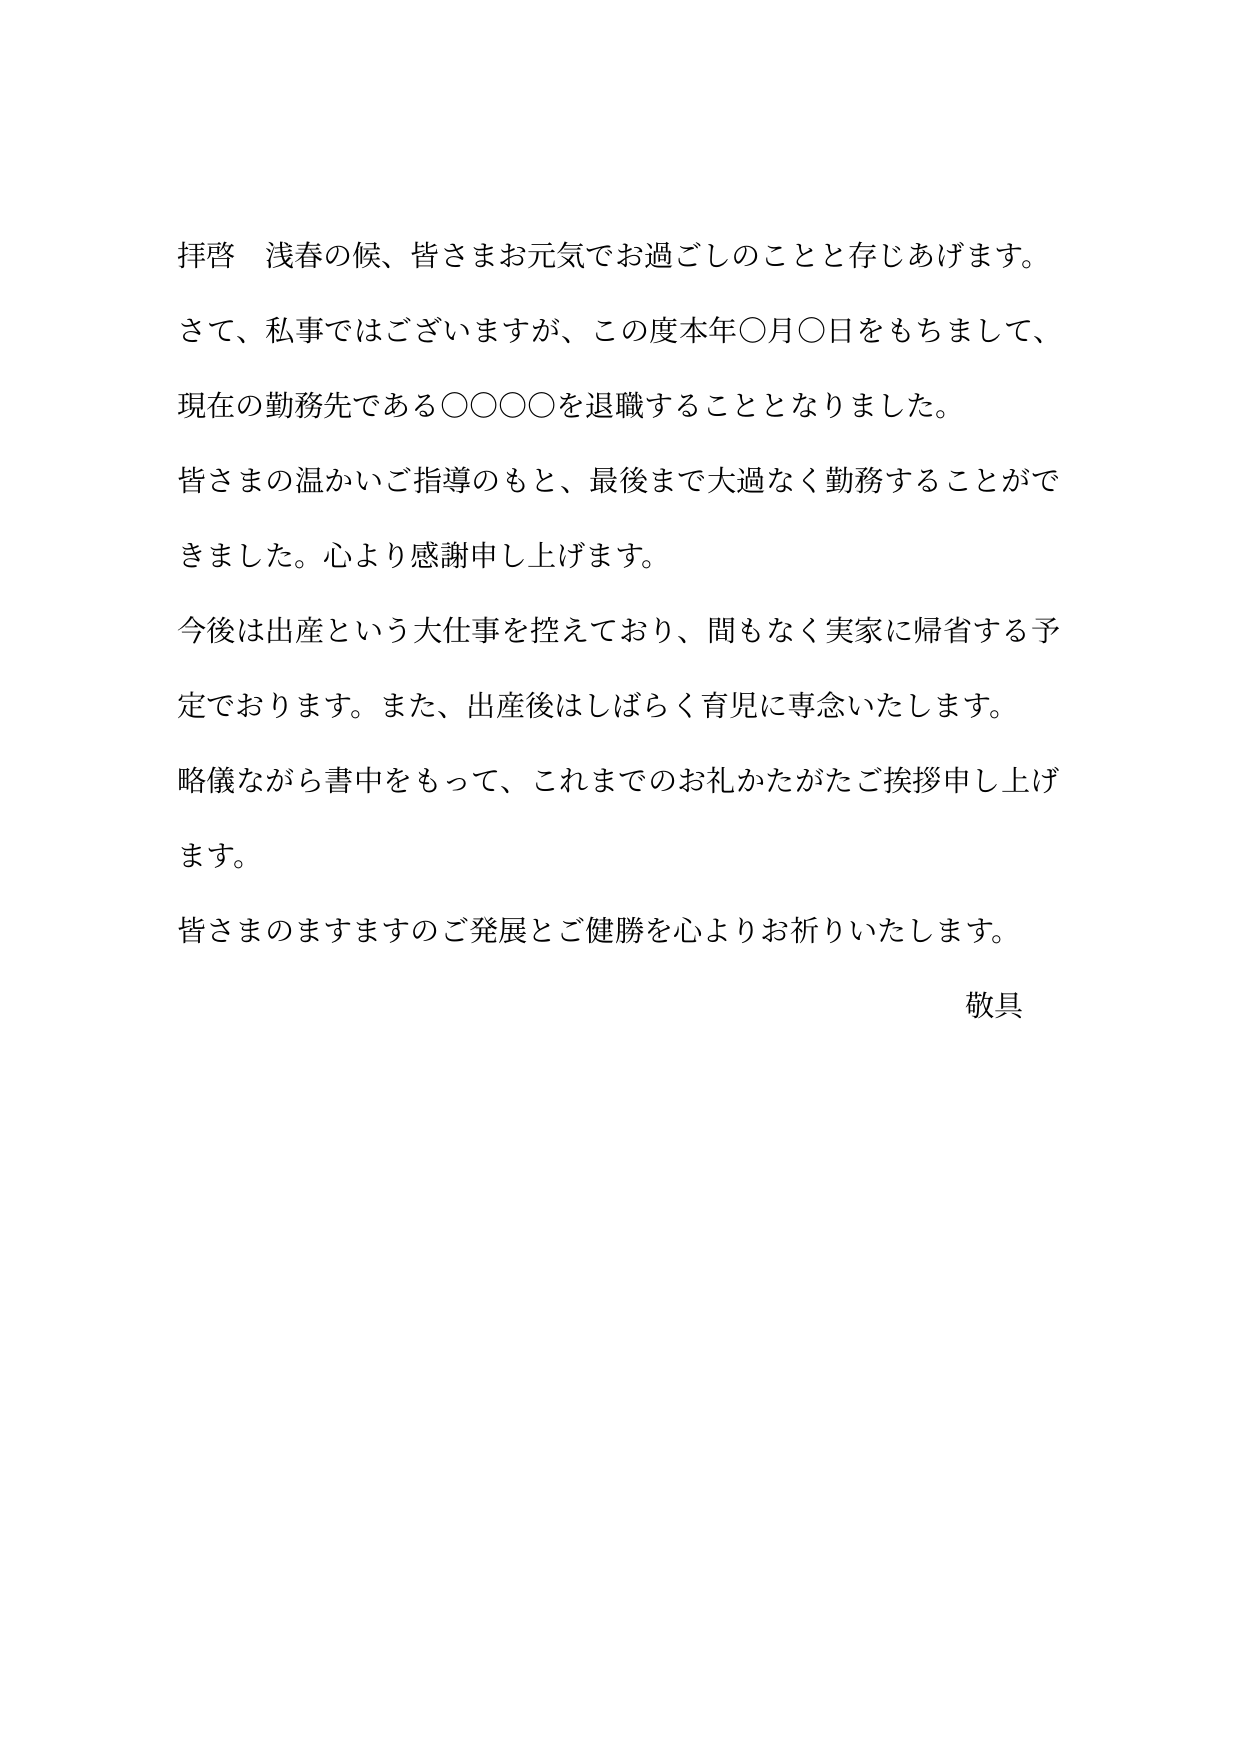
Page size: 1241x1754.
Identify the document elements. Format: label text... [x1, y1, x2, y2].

text 皆さまの温かいご指導のもと、最後まで大過なく勤務することができました。心より感謝申し上げます。 [177, 442, 1063, 592]
text 今後は出産という大仕事を控えており、間もなく実家に帰省する予定でおります。また、出産後はしばらく育児に専念いたします。 [177, 592, 1063, 742]
text 敬具 [177, 967, 1063, 1042]
text 拝啓 浅春の候、皆さまお元気でお過ごしのことと存じあげます。 [177, 217, 1063, 292]
text 皆さまのますますのご発展とご健勝を心よりお祈りいたします。 [177, 892, 1063, 967]
text 略儀ながら書中をもって、これまでのお礼かたがたご挨拶申し上げます。 [177, 742, 1063, 892]
text さて、私事ではございますが、この度本年○月○日をもちまして、現在の勤務先である○○○○を退職することとなりました。 [177, 292, 1063, 442]
